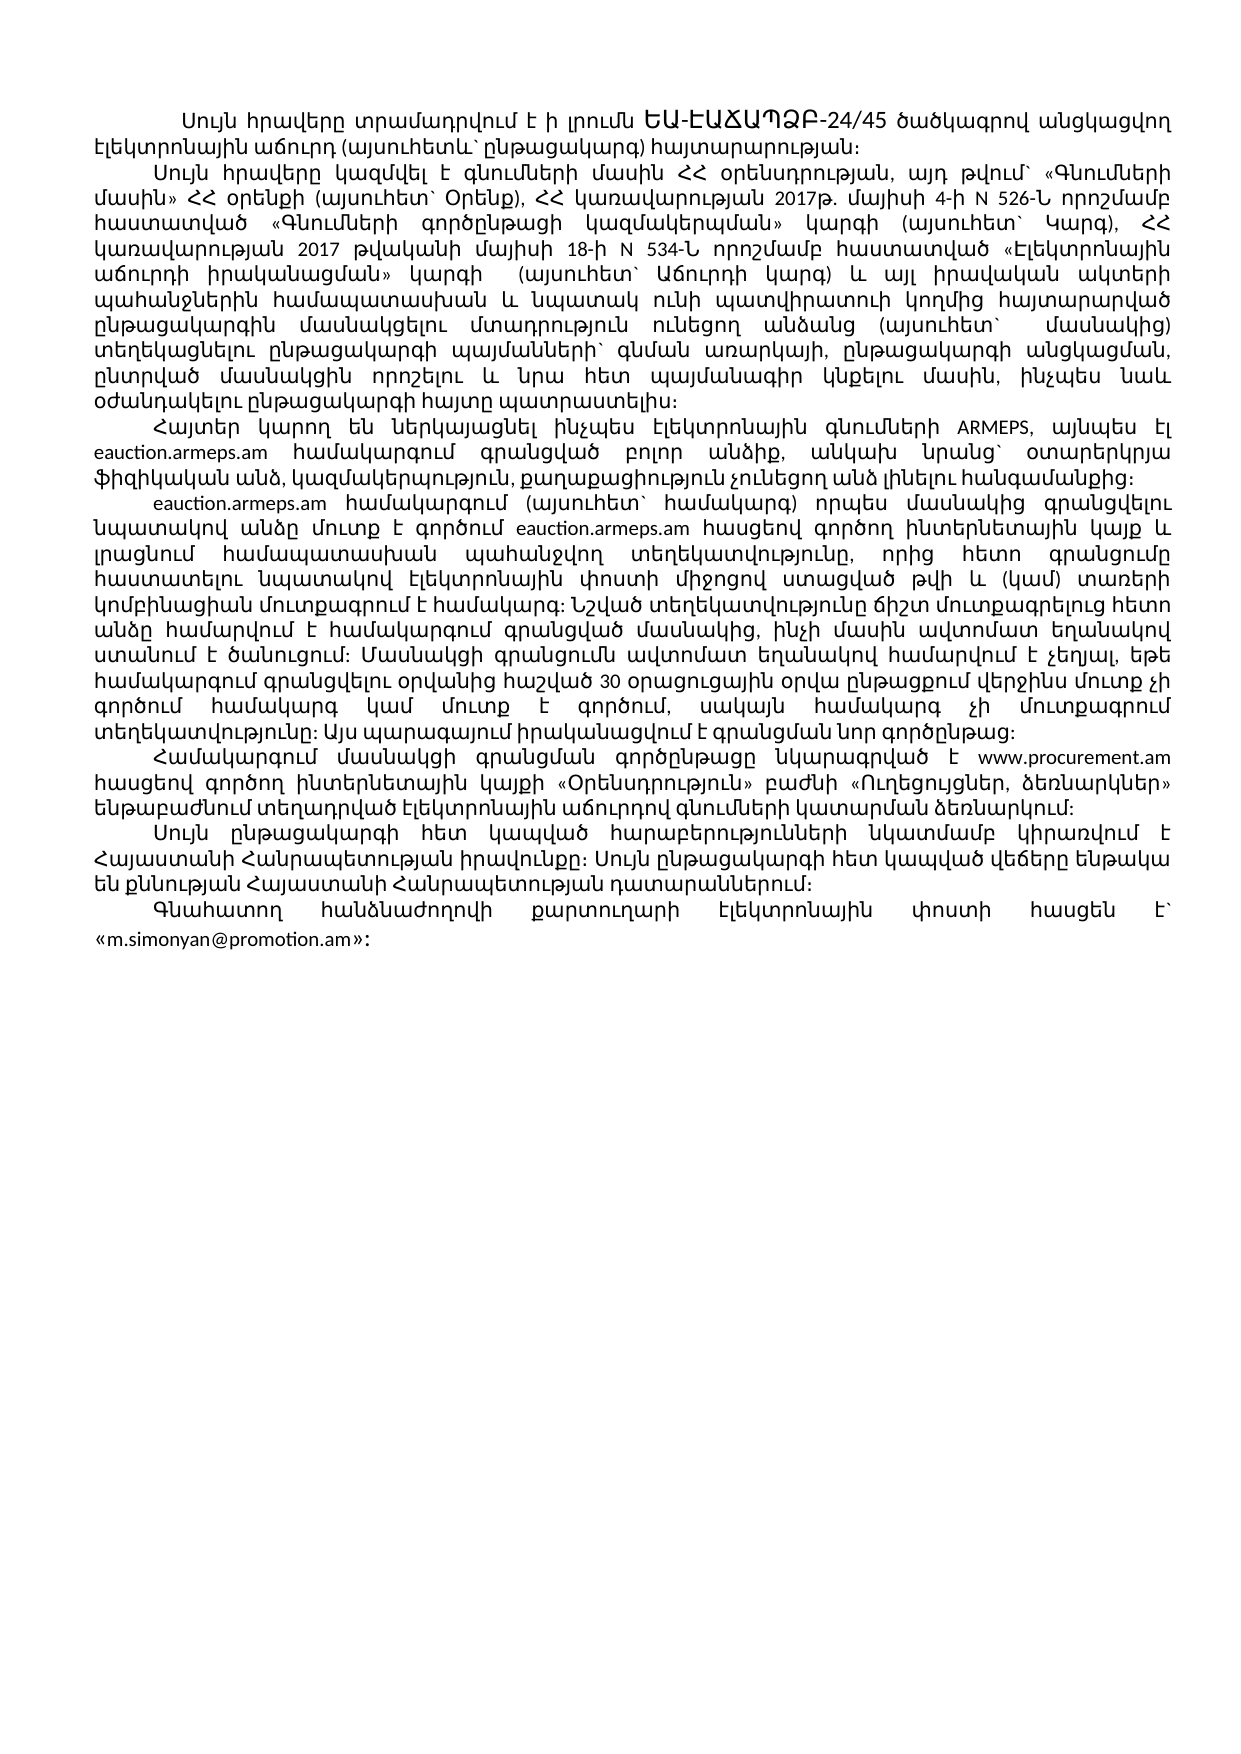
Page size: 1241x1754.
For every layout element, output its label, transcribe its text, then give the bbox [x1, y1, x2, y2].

text Սույն հրավերը կազմվել է գնումների մասին ՀՀ օրենսդրության, այդ թվում` «Գնումների մասին» ՀՀ օրենքի (այսուհետ` Օրենք), ՀՀ կառավարության 2017թ. մայիսի 4-ի N 526-Ն որոշմամբ հաստատված «Գնումների գործընթացի կազմակերպման» կարգի (այսուհետ` Կարգ), ՀՀ կառավարության 2017 թվականի մայիսի 18-ի N 534-Ն որոշմամբ հաստատված «Էլեկտրոնային աճուրդի իրականացման» կարգի (այսուհետ` Աճուրդի կարգ) և այլ իրավական ակտերի պահանջներին համապատասխան և նպատակ ունի պատվիրատուի կողմից հայտարարված ընթացակարգին մասնակցելու մտադրություն ունեցող անձանց (այսուհետ` մասնակից) տեղեկացնելու ընթացակարգի պայմանների` գնման առարկայի, ընթացակարգի անցկացման, ընտրված մասնակցին որոշելու և նրա հետ պայմանագիր կնքելու մասին, ինչպես նաև օժանդակելու ընթացակարգի հայտը պատրաստելիս։ [94, 160, 1171, 414]
text Հայտեր կարող են ներկայացնել ինչպես էլեկտրոնային գնումների ARMEPS, այնպես էլ eauction.armeps.am համակարգում գրանցված բոլոր անձիք, անկախ նրանց` օտարերկրյա ֆիզիկական անձ, կազմակերպություն, քաղաքացիություն չունեցող անձ լինելու հանգամանքից։ [94, 414, 1171, 490]
text Համակարգում մասնակցի գրանցման գործընթացը նկարագրված է www.procurement.am հասցեով գործող ինտերնետային կայքի «Օրենսդրություն» բաժնի «Ուղեցույցներ, ձեռնարկներ» ենթաբաժնում տեղադրված էլեկտրոնային աճուրդով գնումների կատարման ձեռնարկում: [94, 744, 1171, 821]
text eauction.armeps.am համակարգում (այսուհետ` համակարգ) որպես մասնակից գրանցվելու նպատակով անձը մուտք է գործում eauction.armeps.am հասցեով գործող ինտերնետային կայք և լրացնում համապատասխան պահանջվող տեղեկատվությունը, որից հետո գրանցումը հաստատելու նպատակով էլեկտրոնային փոստի միջոցով ստացված թվի և (կամ) տառերի կոմբինացիան մուտքագրում է համակարգ: Նշված տեղեկատվությունը ճիշտ մուտքագրելուց հետո անձը համարվում է համակարգում գրանցված մասնակից, ինչի մասին ավտոմատ եղանակով ստանում է ծանուցում: Մասնակցի գրանցումն ավտոմատ եղանակով համարվում է չեղյալ, եթե համակարգում գրանցվելու օրվանից հաշված 30 օրացուցային օրվա ընթացքում վերջինս մուտք չի գործում համակարգ կամ մուտք է գործում, սակայն համակարգ չի մուտքագրում տեղեկատվությունը: Այս պարագայում իրականացվում է գրանցման նոր գործընթաց: [94, 490, 1171, 744]
text Սույն հրավերը տրամադրվում է ի լրումն ԵԱ-ԷԱՃԱՊՁԲ-24/45 ծածկագրով անցկացվող էլեկտրոնային աճուրդ (այսուհետև` ընթացակարգ) հայտարարության։ [94, 104, 1171, 160]
text Գնահատող հանձնաժողովի քարտուղարի էլեկտրոնային փոստի հասցեն է` «m.simonyan@promotion.am»: [94, 897, 1171, 953]
text Սույն ընթացակարգի հետ կապված հարաբերությունների նկատմամբ կիրառվում է Հայաստանի Հանրապետության իրավունքը։ Սույն ընթացակարգի հետ կապված վեճերը ենթակա են քննության Հայաստանի Հանրապետության դատարաններում։ [94, 821, 1171, 897]
